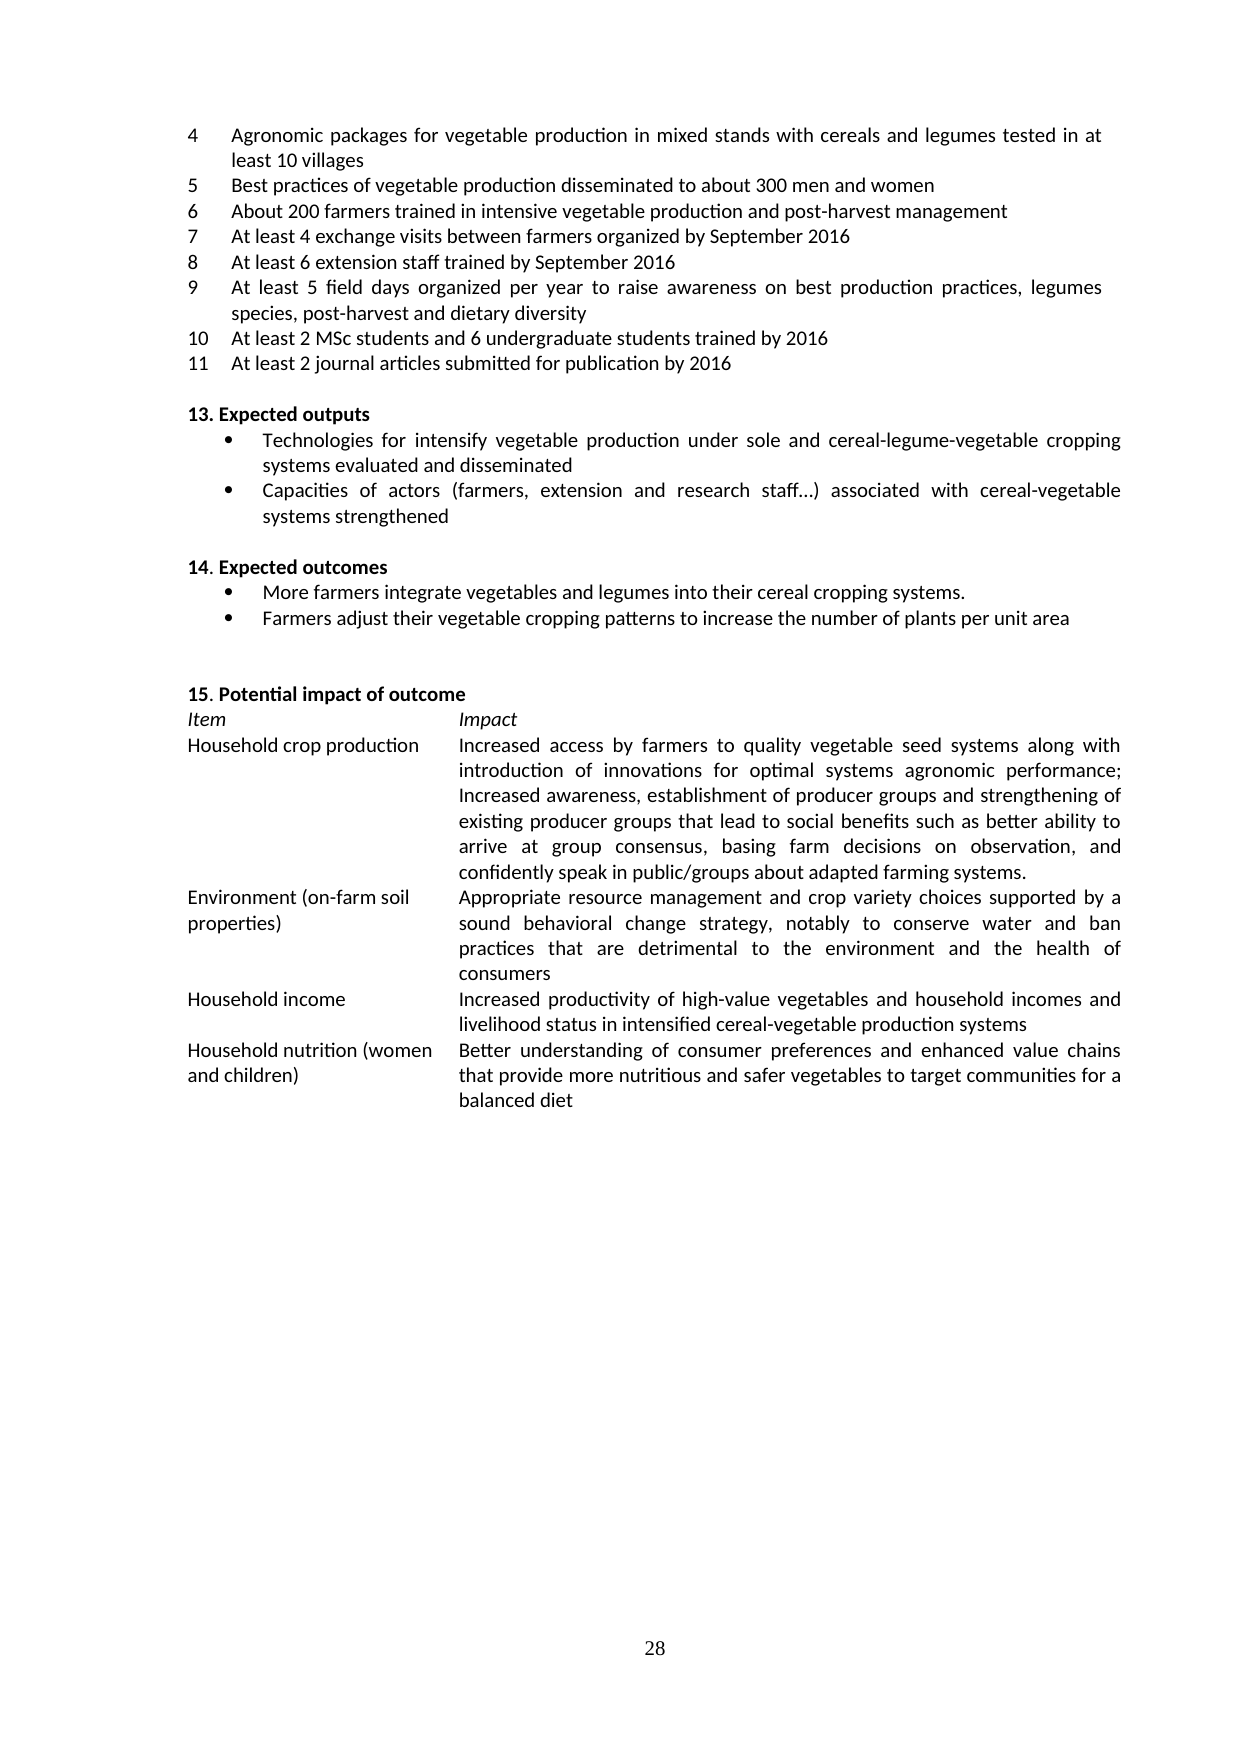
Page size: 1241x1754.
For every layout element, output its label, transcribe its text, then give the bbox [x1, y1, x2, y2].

text 13. Expected outputs [187, 401, 1122, 427]
text 14. Expected outcomes [187, 554, 1122, 579]
list More farmers integrate vegetables and legumes into their cereal cropping systems. [225, 579, 1122, 605]
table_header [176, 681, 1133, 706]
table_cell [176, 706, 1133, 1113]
list Capacities of actors (farmers, extension and research staff…) associated with cereal-vegetable systems strengthened [225, 478, 1122, 528]
list Farmers adjust their vegetable cropping patterns to increase the number of plants per unit area [225, 605, 1122, 630]
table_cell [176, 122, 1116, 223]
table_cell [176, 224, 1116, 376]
list Technologies for intensify vegetable production under sole and cereal-legume-vegetable cropping systems evaluated and disseminated [225, 427, 1122, 478]
